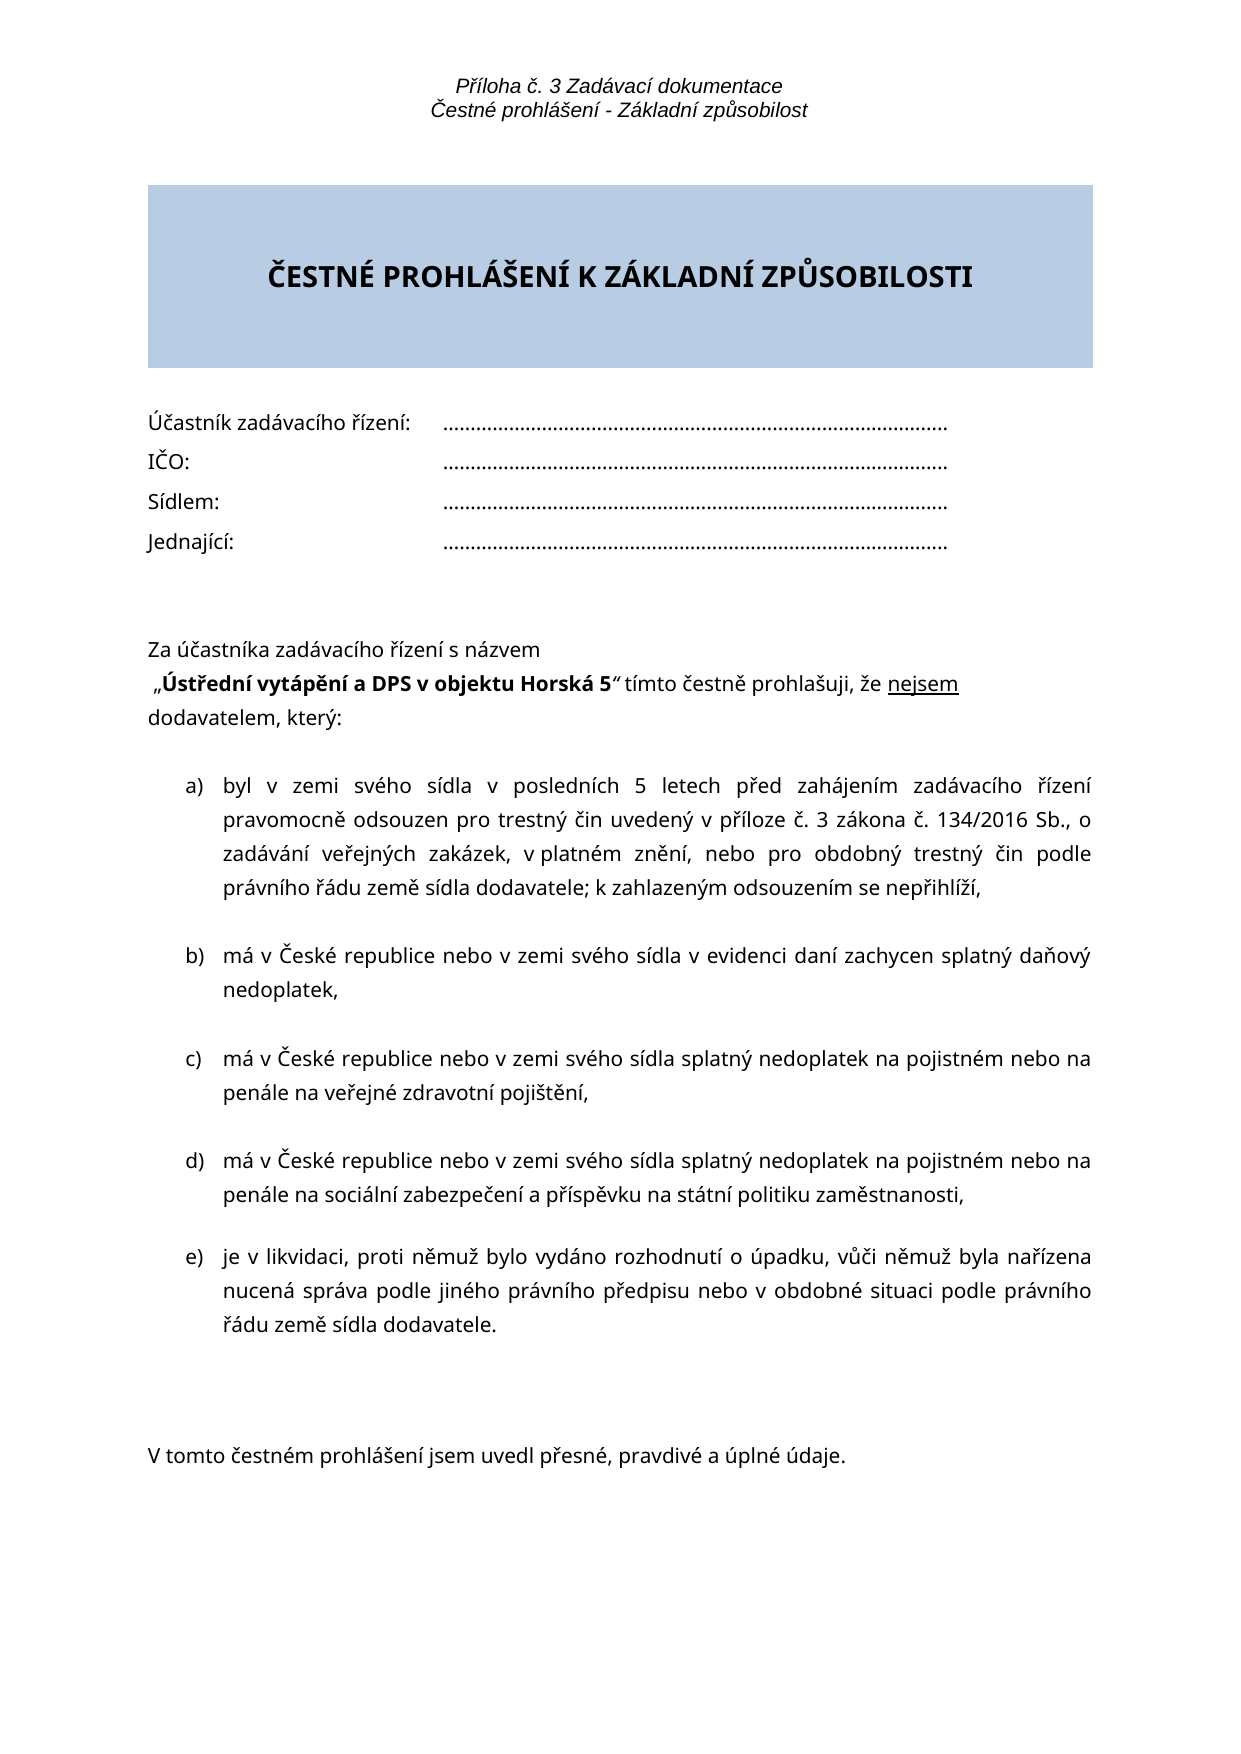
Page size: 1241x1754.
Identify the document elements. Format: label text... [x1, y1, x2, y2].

text „“ tímto čestně prohlašuji, že nejsem dodavatelem, který: [148, 669, 1093, 732]
list je v likvidaci, proti němuž bylo vydáno rozhodnutí o úpadku, vůči němuž byla nařízena nucená správa podle jiného právního předpisu nebo v obdobné situaci podle právního řádu země sídla dodavatele. [185, 1242, 1093, 1339]
text Jednající: ……………………………………………………………………………….. [148, 527, 1093, 556]
text IČO: ……………………………………………………………………………….. [148, 447, 1093, 476]
list má v České republice nebo v zemi svého sídla v evidenci daní zachycen splatný daňový nedoplatek, [185, 942, 1093, 1004]
text Sídlem: ……………………………………………………………………………….. [148, 487, 1093, 516]
list má v České republice nebo v zemi svého sídla splatný nedoplatek na pojistném nebo na penále na sociální zabezpečení a příspěvku na státní politiku zaměstnanosti, [185, 1146, 1093, 1208]
text ČESTNÉ PROHLÁŠENÍ K ZÁKLADNÍ ZPŮSOBILOSTI [148, 257, 1093, 296]
text Za účastníka zadávacího řízení s názvem [148, 635, 1093, 663]
text Účastník zadávacího řízení: ……………………………………………………………………………….. [148, 368, 1093, 436]
list má v České republice nebo v zemi svého sídla splatný nedoplatek na pojistném nebo na penále na veřejné zdravotní pojištění, [185, 1044, 1093, 1106]
list byl v zemi svého sídla v posledních 5 letech před zahájením zadávacího řízení pravomocně odsouzen pro trestný čin uvedený v příloze č. 3 zákona č. 134/2016 Sb., o zadávání veřejných zakázek, v platném znění, nebo pro obdobný trestný čin podle právního řádu země sídla dodavatele; k zahlazeným odsouzením se nepřihlíží, [185, 771, 1093, 902]
text V tomto čestném prohlášení jsem uvedl přesné, pravdivé a úplné údaje. [148, 1441, 1093, 1470]
